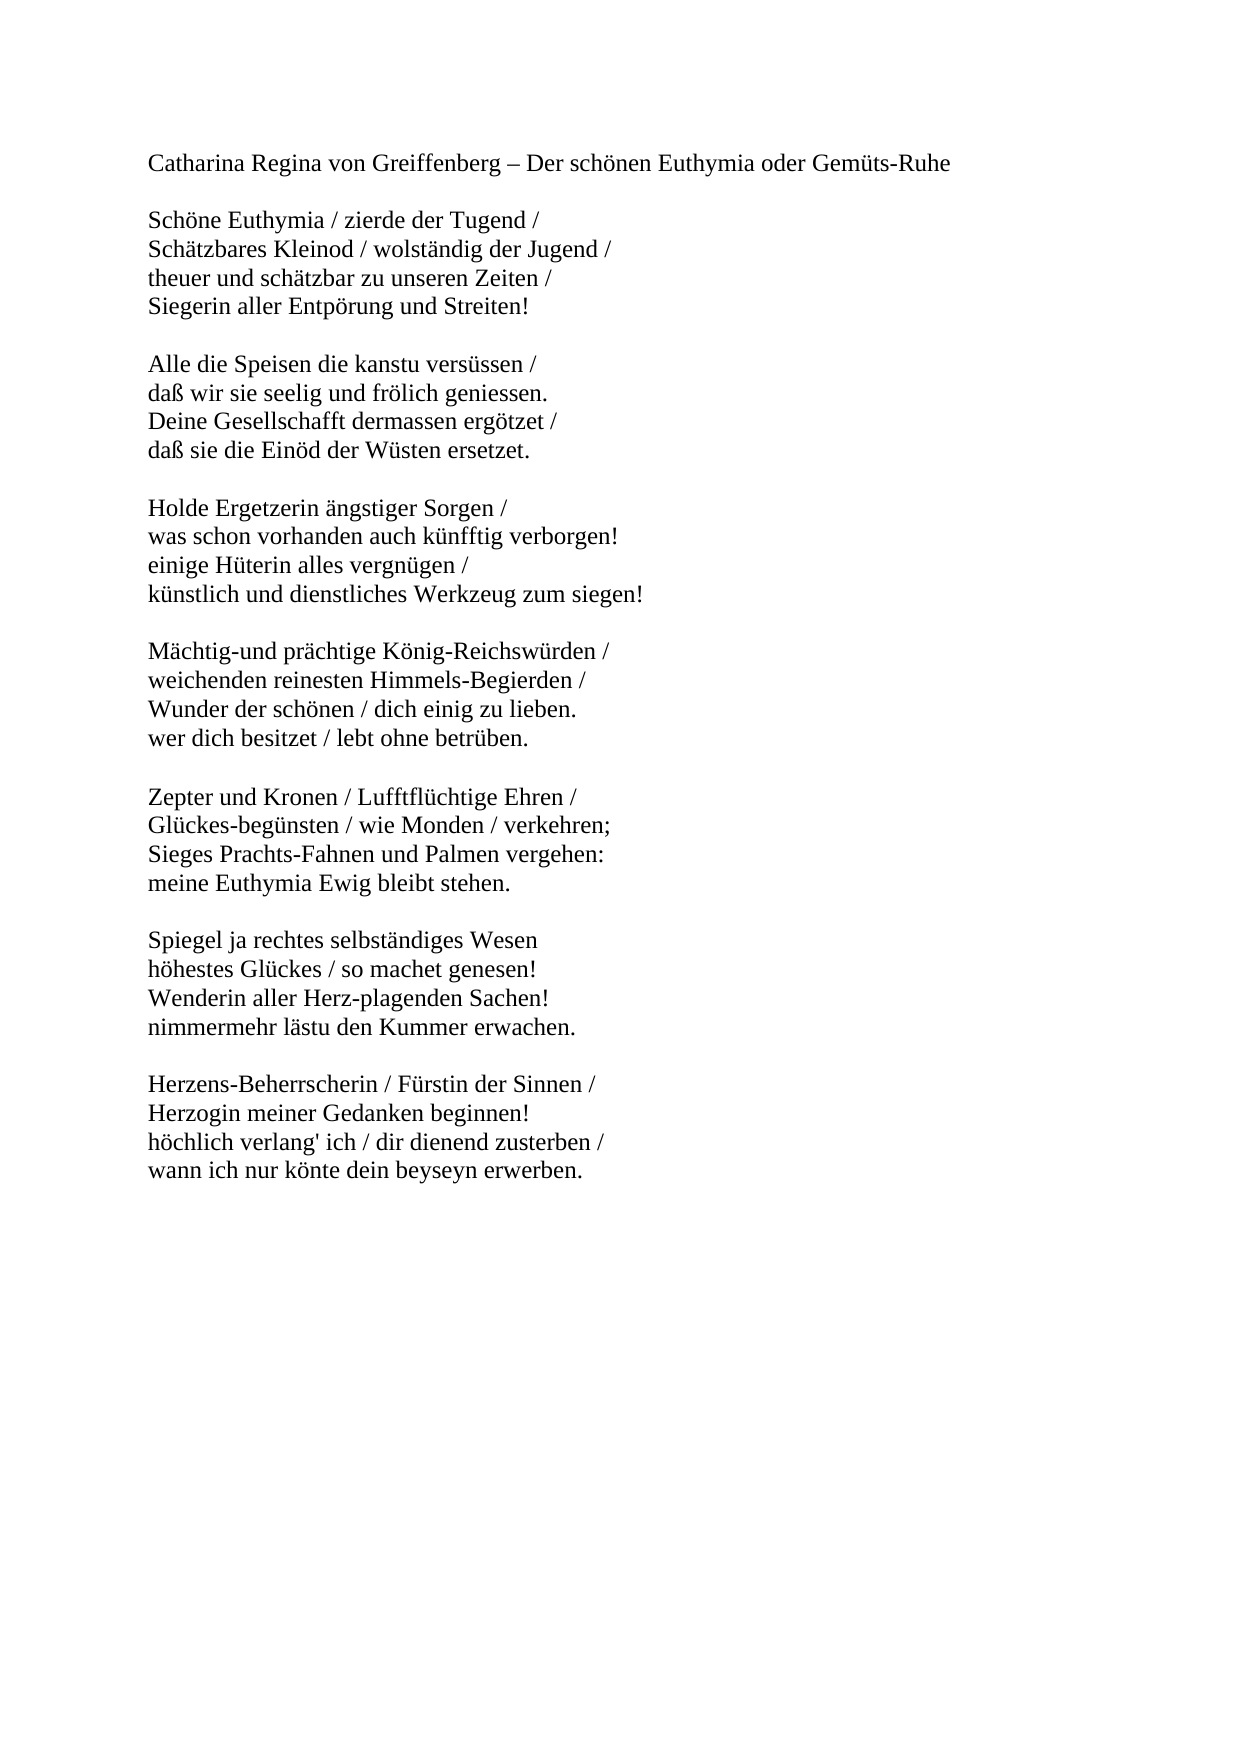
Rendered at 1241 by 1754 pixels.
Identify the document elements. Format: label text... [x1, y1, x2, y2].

text höchlich verlang' ich / dir dienend zusterben / [148, 1127, 1093, 1156]
text daß sie die Einöd der Wüsten ersetzet. [148, 435, 1093, 464]
text Wunder der schönen / dich einig zu lieben. [148, 694, 1093, 723]
text nimmermehr lästu den Kummer erwachen. [148, 1012, 1093, 1041]
text daß wir sie seelig und frölich geniessen. [148, 378, 1093, 406]
text wann ich nur könte dein beyseyn erwerben. [148, 1156, 1093, 1184]
text weichenden reinesten Himmels-Begierden / [148, 665, 1093, 694]
text Mächtig-und prächtige König-Reichswürden / [148, 636, 1093, 665]
text Alle die Speisen die kanstu versüssen / [148, 349, 1093, 378]
text Catharina Regina von Greiffenberg – Der schönen Euthymia oder Gemüts-Ruhe [148, 148, 1093, 176]
text Siegerin aller Entpörung und Streiten! [148, 291, 1093, 320]
text Glückes-begünsten / wie Monden / verkehren; [148, 811, 1093, 839]
text Herzogin meiner Gedanken beginnen! [148, 1098, 1093, 1127]
text Holde Ergetzerin ängstiger Sorgen / [148, 493, 1093, 521]
text Schätzbares Kleinod / wolständig der Jugend / [148, 234, 1093, 263]
text Schöne Euthymia / zierde der Tugend / [148, 205, 1093, 234]
text künstlich und dienstliches Werkzeug zum siegen! [148, 579, 1093, 608]
text was schon vorhanden auch künfftig verborgen! [148, 521, 1093, 550]
text wer dich besitzet / lebt ohne betrüben. [148, 723, 1093, 782]
text einige Hüterin alles vergnügen / [148, 550, 1093, 579]
text Spiegel ja rechtes selbständiges Wesen [148, 926, 1093, 954]
text Wenderin aller Herz-plagenden Sachen! [148, 983, 1093, 1012]
text Zepter und Kronen / Lufftflüchtige Ehren / [148, 782, 1093, 811]
text meine Euthymia Ewig bleibt stehen. [148, 868, 1093, 897]
text Herzens-Beherrscherin / Fürstin der Sinnen / [148, 1069, 1093, 1098]
text höhestes Glückes / so machet genesen! [148, 954, 1093, 983]
text theuer und schätzbar zu unseren Zeiten / [148, 263, 1093, 291]
text Sieges Prachts-Fahnen und Palmen vergehen: [148, 839, 1093, 868]
text Deine Gesellschafft dermassen ergötzet / [148, 406, 1093, 435]
